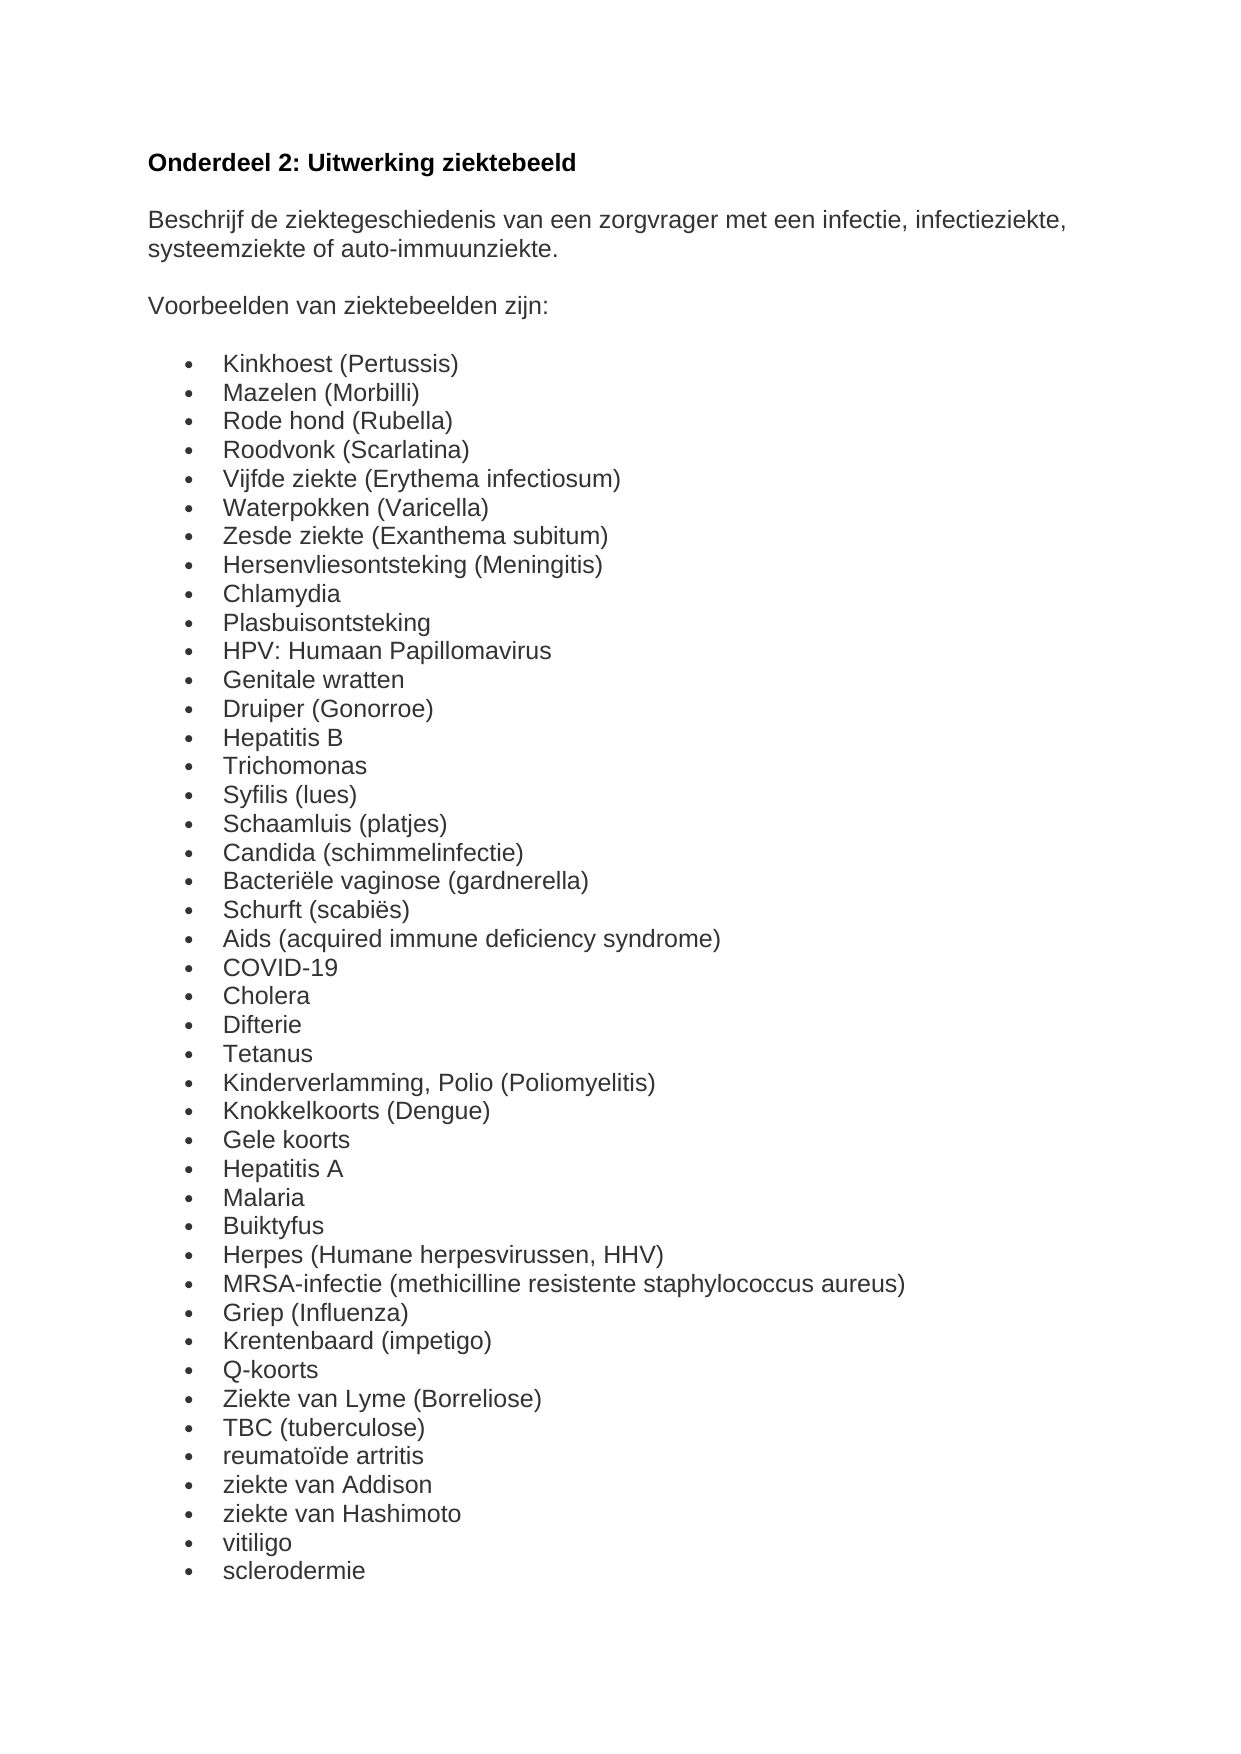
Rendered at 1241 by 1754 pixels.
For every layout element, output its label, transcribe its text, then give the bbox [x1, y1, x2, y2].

list Kinderverlamming, Polio (Poliomyelitis) [185, 1068, 1093, 1096]
list Syfilis (lues) [185, 780, 1093, 809]
list Kinkhoest (Pertussis) [185, 349, 1093, 378]
list Mazelen (Morbilli) [185, 378, 1093, 406]
list Hersenvliesontsteking (Meningitis) [185, 550, 1093, 579]
text Onderdeel 2: Uitwerking ziektebeeld [148, 148, 1093, 176]
list Hepatitis B [185, 723, 1093, 751]
list Knokkelkoorts (Dengue) [185, 1096, 1093, 1125]
list Vijfde ziekte (Erythema infectiosum) [185, 464, 1093, 493]
list Candida (schimmelinfectie) [185, 838, 1093, 866]
list reumatoïde artritis [185, 1441, 1093, 1470]
list Chlamydia [185, 579, 1093, 608]
text Beschrijf de ziektegeschiedenis van een zorgvrager met een infectie, infectieziekte, systeemziekte of auto-immuunziekte. [148, 205, 1093, 263]
list ziekte van Hashimoto [185, 1499, 1093, 1528]
list Zesde ziekte (Exanthema subitum) [185, 521, 1093, 550]
list Cholera [185, 981, 1093, 1010]
list Waterpokken (Varicella) [185, 493, 1093, 521]
text Voorbeelden van ziektebeelden zijn: [148, 291, 1093, 320]
list Roodvonk (Scarlatina) [185, 435, 1093, 464]
list Rode hond (Rubella) [185, 406, 1093, 435]
list vitiligo [185, 1528, 1093, 1556]
list COVID-19 [185, 953, 1093, 981]
list Q-koorts [185, 1355, 1093, 1384]
list Herpes (Humane herpesvirussen, HHV) [185, 1240, 1093, 1269]
list Druiper (Gonorroe) [185, 694, 1093, 723]
list Tetanus [185, 1039, 1093, 1068]
list Plasbuisontsteking [185, 608, 1093, 636]
list Hepatitis A [185, 1154, 1093, 1183]
list Malaria [185, 1183, 1093, 1211]
list Schurft (scabiës) [185, 895, 1093, 924]
list Krentenbaard (impetigo) [185, 1326, 1093, 1355]
list Genitale wratten [185, 665, 1093, 694]
list MRSA-infectie (methicilline resistente staphylococcus aureus) [185, 1269, 1093, 1298]
list sclerodermie [185, 1556, 1093, 1585]
list HPV: Humaan Papillomavirus [185, 636, 1093, 665]
list Difterie [185, 1010, 1093, 1039]
list Buiktyfus [185, 1211, 1093, 1240]
list Schaamluis (platjes) [185, 809, 1093, 838]
list ziekte van Addison [185, 1470, 1093, 1499]
list Gele koorts [185, 1125, 1093, 1154]
list Trichomonas [185, 751, 1093, 780]
list Griep (Influenza) [185, 1298, 1093, 1326]
list Bacteriële vaginose (gardnerella) [185, 866, 1093, 895]
list Aids (acquired immune deficiency syndrome) [185, 924, 1093, 953]
list TBC (tuberculose) [185, 1413, 1093, 1441]
list Ziekte van Lyme (Borreliose) [185, 1384, 1093, 1413]
